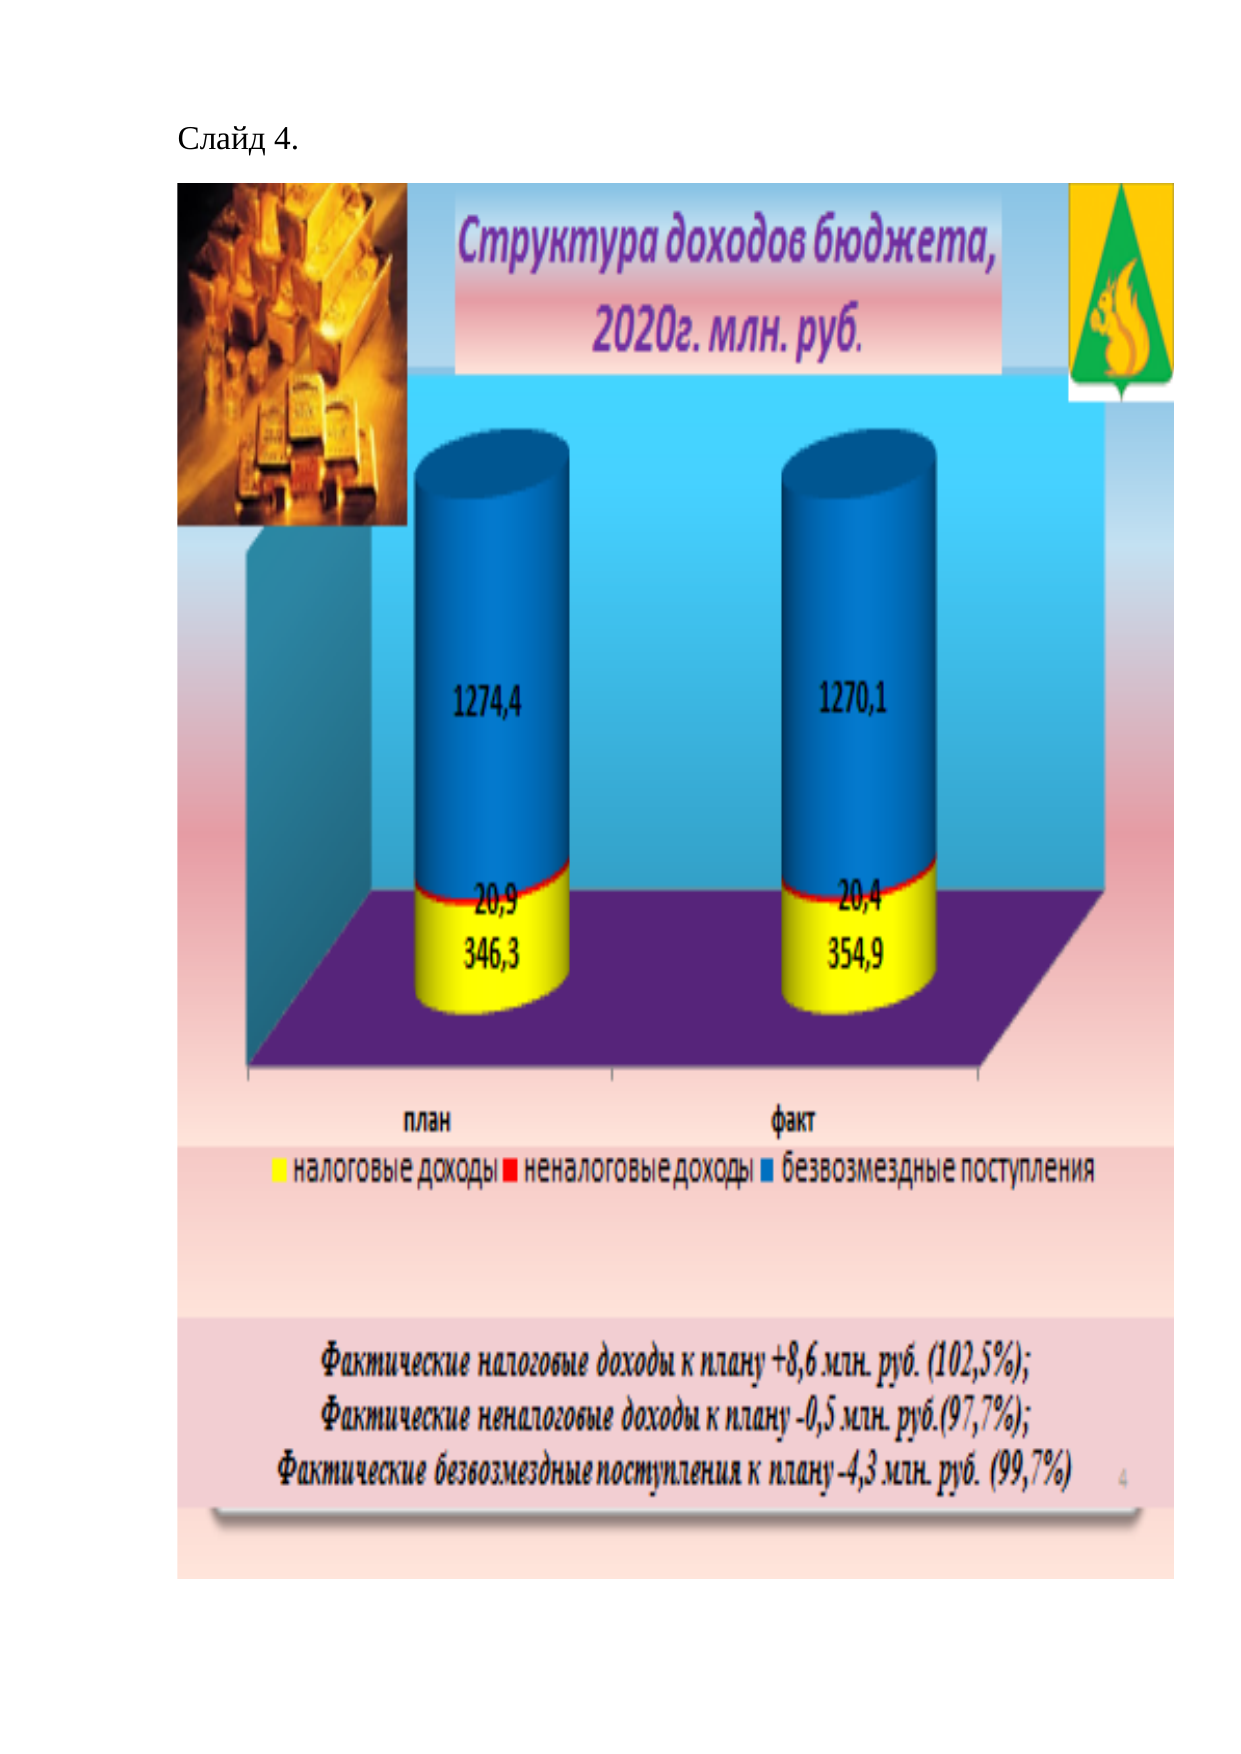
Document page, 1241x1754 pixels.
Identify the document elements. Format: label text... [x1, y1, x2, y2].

text Слайд 4. [177, 118, 1152, 156]
picture [177, 183, 1174, 1579]
